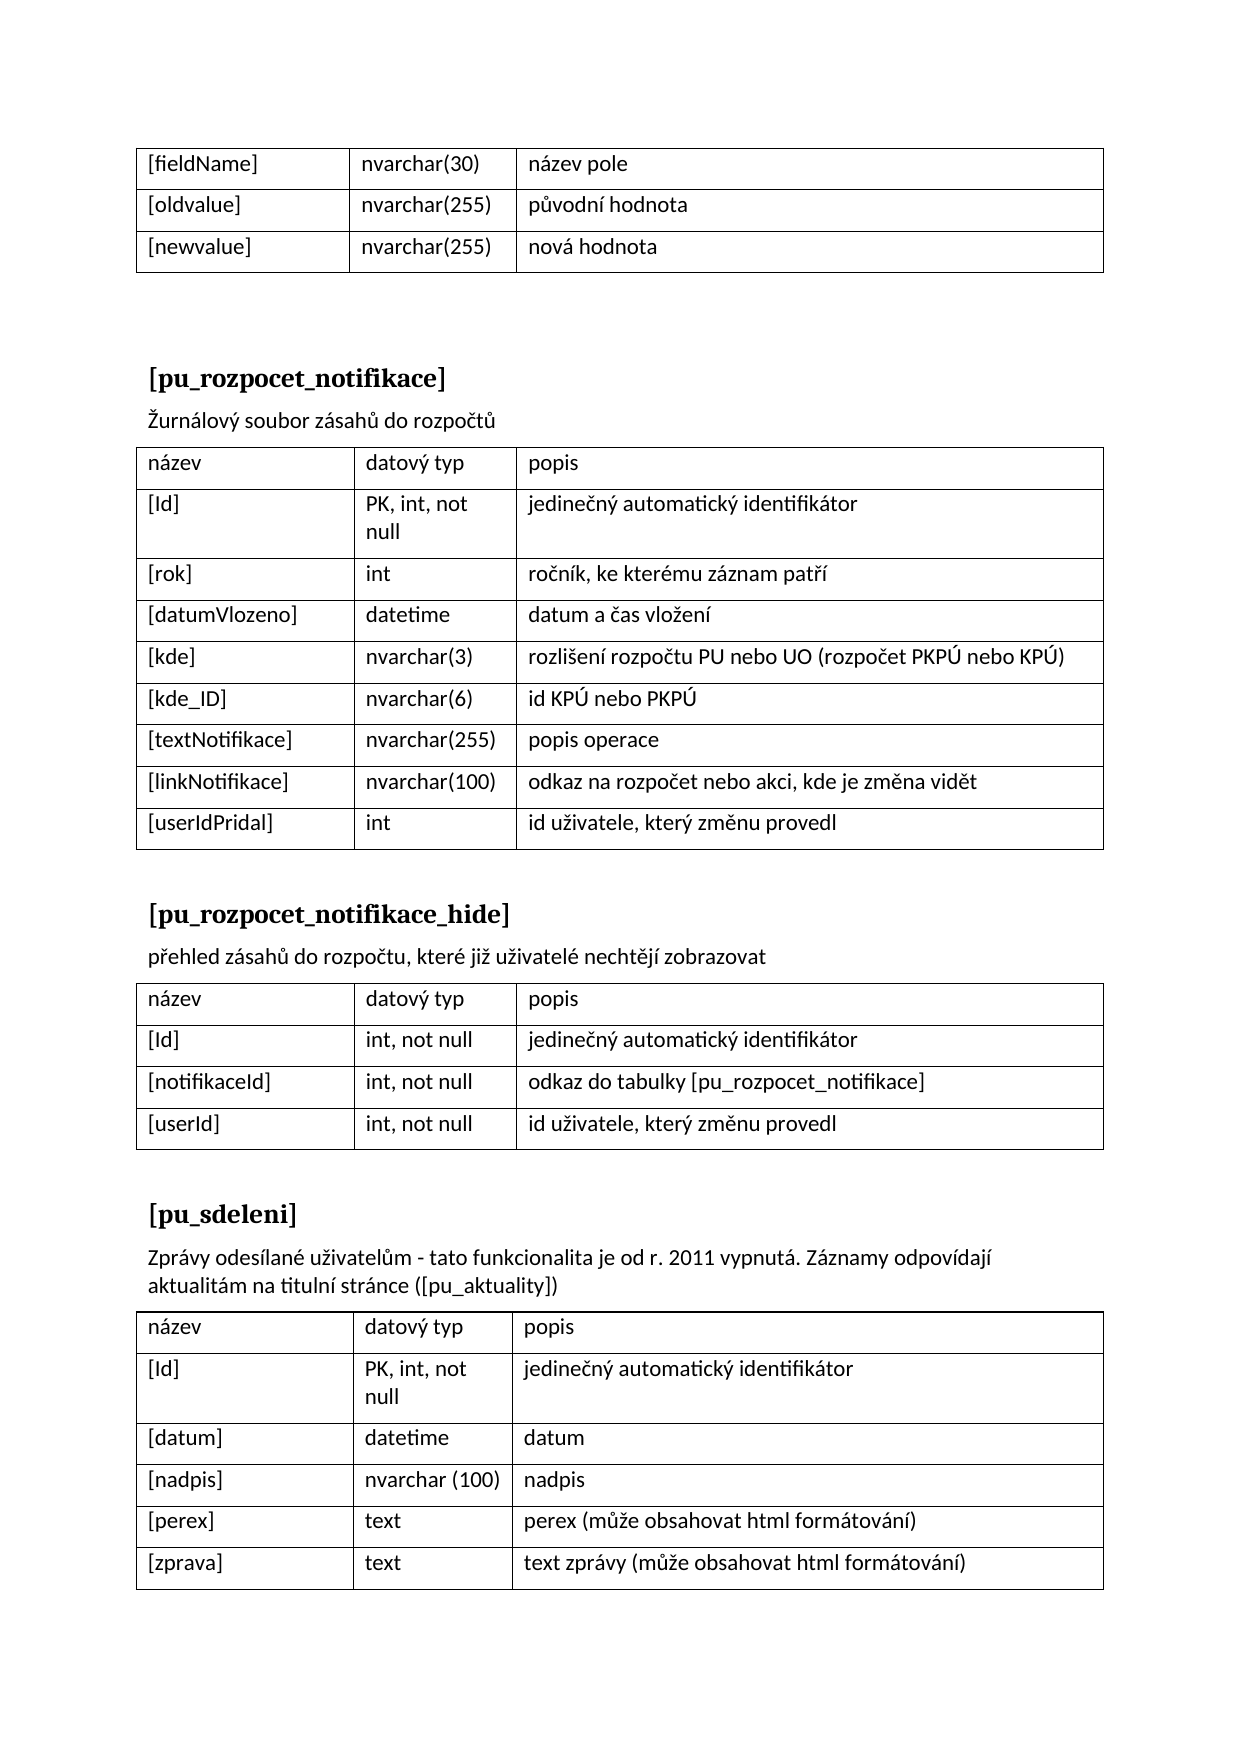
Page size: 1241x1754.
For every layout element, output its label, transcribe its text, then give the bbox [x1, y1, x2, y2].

table_cell [datumVlozeno] [137, 601, 354, 641]
table_cell [linkNotifikace] [137, 767, 354, 807]
table_header datový typ [354, 1313, 512, 1353]
table_cell jedinečný automatický identifikátor [517, 1026, 1103, 1066]
table_cell nvarchar(255) [350, 232, 516, 272]
table_cell text [354, 1548, 512, 1589]
subtitle [pu_rozpocet_notifikace] [148, 363, 1093, 394]
table_cell nvarchar(6) [355, 684, 516, 724]
table_cell [kde_ID] [137, 684, 354, 724]
table_header název [137, 984, 354, 1024]
table_cell int, not null [355, 1109, 516, 1149]
table_header název [137, 1313, 353, 1353]
table_cell text [354, 1507, 512, 1547]
table_cell popis operace [517, 725, 1103, 766]
table_cell int [355, 559, 516, 599]
table_cell rozlišení rozpočtu PU nebo UO (rozpočet PKPÚ nebo KPÚ) [517, 642, 1103, 683]
table_cell původní hodnota [517, 190, 1103, 231]
table_cell odkaz na rozpočet nebo akci, kde je změna vidět [517, 767, 1103, 807]
table_cell [notifikaceId] [137, 1067, 354, 1108]
table_header popis [517, 984, 1103, 1024]
table_cell id uživatele, který změnu provedl [517, 1109, 1103, 1149]
table_cell [nadpis] [137, 1465, 353, 1506]
table_cell text zprávy (může obsahovat html formátování) [513, 1548, 1103, 1589]
table_cell jedinečný automatický identifikátor [513, 1354, 1103, 1422]
table_cell int, not null [355, 1067, 516, 1108]
table_cell [datum] [137, 1424, 353, 1464]
table_cell int [355, 809, 516, 849]
subtitle [pu_rozpocet_notifikace_hide] [148, 899, 1093, 930]
table_cell [Id] [137, 1354, 353, 1422]
table_cell [Id] [137, 490, 354, 558]
table_cell perex (může obsahovat html formátování) [513, 1507, 1103, 1547]
table_cell PK, int, not null [355, 490, 516, 558]
table_cell [userIdPridal] [137, 809, 354, 849]
table_cell nvarchar(255) [355, 725, 516, 766]
table_cell [fieldName] [137, 149, 349, 189]
table_cell odkaz do tabulky [pu_rozpocet_notifikace] [517, 1067, 1103, 1108]
table_cell [userId] [137, 1109, 354, 1149]
table_cell nvarchar(100) [355, 767, 516, 807]
table_cell [kde] [137, 642, 354, 683]
table_cell nvarchar(3) [355, 642, 516, 683]
table_cell datum [513, 1424, 1103, 1464]
table_cell nová hodnota [517, 232, 1103, 272]
table_header datový typ [355, 448, 516, 488]
table_cell [Id] [137, 1026, 354, 1066]
table_cell id KPÚ nebo PKPÚ [517, 684, 1103, 724]
table_cell ročník, ke kterému záznam patří [517, 559, 1103, 599]
table_cell PK, int, not null [354, 1354, 512, 1422]
table_cell [perex] [137, 1507, 353, 1547]
table_cell [oldvalue] [137, 190, 349, 231]
table_header popis [517, 448, 1103, 488]
text Žurnálový soubor zásahů do rozpočtů [148, 406, 1093, 434]
table_cell název pole [517, 149, 1103, 189]
text přehled zásahů do rozpočtu, které již uživatelé nechtějí zobrazovat [148, 942, 1093, 971]
text Zprávy odesílané uživatelům - tato funkcionalita je od r. 2011 vypnutá. Záznamy odpovídají aktualitám na titulní stránce ([pu_aktuality]) [148, 1243, 1093, 1299]
table_cell datetime [355, 601, 516, 641]
table_cell datetime [354, 1424, 512, 1464]
table_cell id uživatele, který změnu provedl [517, 809, 1103, 849]
table_cell nadpis [513, 1465, 1103, 1506]
table_cell datum a čas vložení [517, 601, 1103, 641]
table_cell [textNotifikace] [137, 725, 354, 766]
table_cell [newvalue] [137, 232, 349, 272]
table_cell jedinečný automatický identifikátor [517, 490, 1103, 558]
table_cell nvarchar(255) [350, 190, 516, 231]
table_cell nvarchar(30) [350, 149, 516, 189]
table_header datový typ [355, 984, 516, 1024]
table_cell nvarchar (100) [354, 1465, 512, 1506]
table_header název [137, 448, 354, 488]
table_cell [rok] [137, 559, 354, 599]
table_cell [zprava] [137, 1548, 353, 1589]
subtitle [pu_sdeleni] [148, 1199, 1093, 1230]
table_header popis [513, 1313, 1103, 1353]
table_cell int, not null [355, 1026, 516, 1066]
